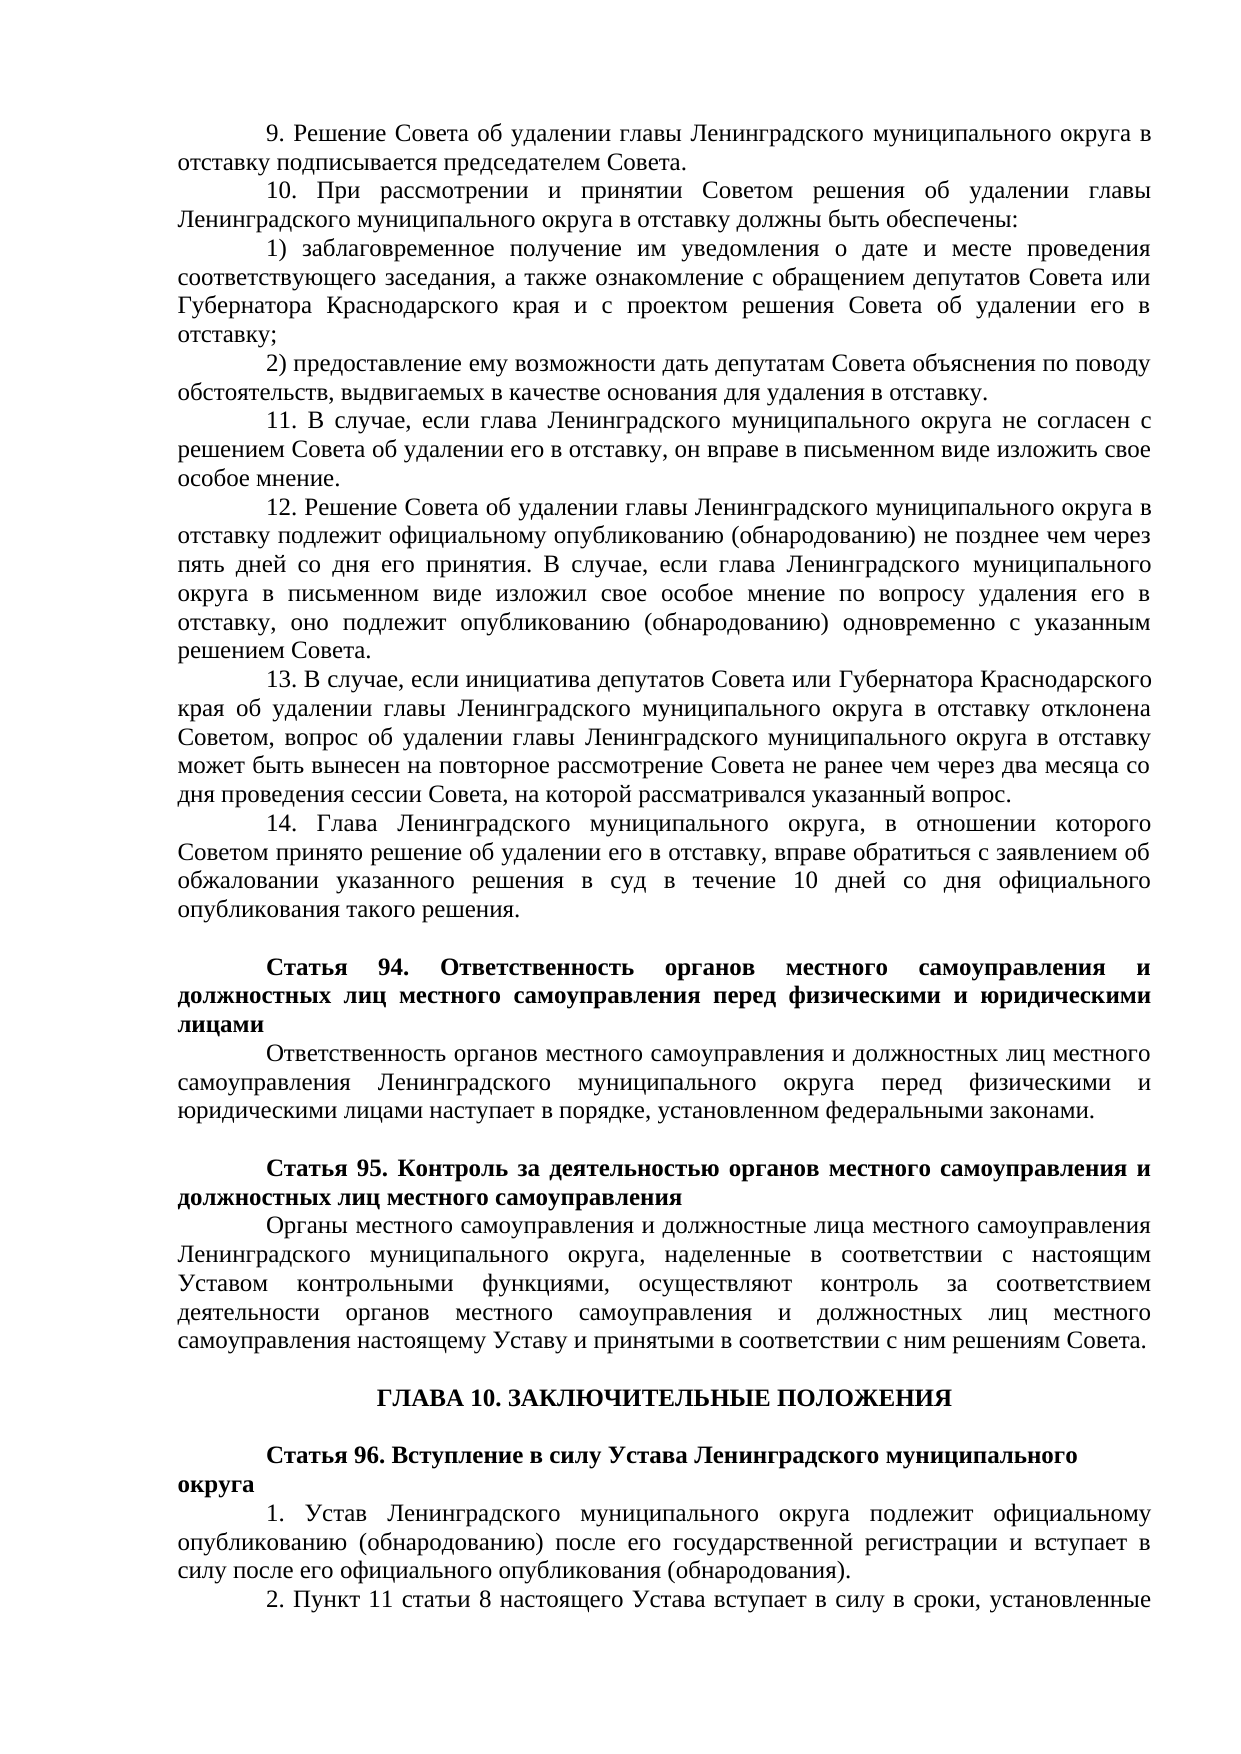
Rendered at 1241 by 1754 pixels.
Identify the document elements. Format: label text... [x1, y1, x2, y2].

text 1) заблаговременное получение им уведомления о дате и месте проведения соответствующего заседания, а также ознакомление с обращением депутатов Совета или Губернатора Краснодарского края и с проектом решения Совета об удалении его в отставку; [177, 233, 1152, 348]
text Статья 94. Ответственность органов местного самоуправления и должностных лиц местного самоуправления перед физическими и юридическими лицами [177, 952, 1152, 1038]
text 10. При рассмотрении и принятии Советом решения об удалении главы Ленинградского муниципального округа в отставку должны быть обеспечены: [177, 176, 1152, 233]
text 12. Решение Совета об удалении главы Ленинградского муниципального округа в отставку подлежит официальному опубликованию (обнародованию) не позднее чем через пять дней со дня его принятия. В случае, если глава Ленинградского муниципального округа в письменном виде изложил свое особое мнение по вопросу удаления его в отставку, оно подлежит опубликованию (обнародованию) одновременно с указанным решением Совета. [177, 492, 1152, 664]
text Ответственность органов местного самоуправления и должностных лиц местного самоуправления Ленинградского муниципального округа перед физическими и юридическими лицами наступает в порядке, установленном федеральными законами. [177, 1038, 1152, 1124]
text 14. Глава Ленинградского муниципального округа, в отношении которого Советом принято решение об удалении его в отставку, вправе обратиться с заявлением об обжаловании указанного решения в суд в течение 10 дней со дня официального опубликования такого решения. [177, 808, 1152, 923]
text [177, 1584, 1152, 1613]
text Органы местного самоуправления и должностные лица местного самоуправления Ленинградского муниципального округа, наделенные в соответствии с настоящим Уставом контрольными функциями, осуществляют контроль за соответствием деятельности органов местного самоуправления и должностных лиц местного самоуправления настоящему Уставу и принятыми в соответствии с ним решениям Совета. [177, 1211, 1152, 1354]
text 2) предоставление ему возможности дать депутатам Совета объяснения по поводу обстоятельств, выдвигаемых в качестве основания для удаления в отставку. [177, 348, 1152, 406]
text Статья 96. Вступление в силу Устава Ленинградского муниципального округа [177, 1441, 1152, 1498]
text 13. В случае, если инициатива депутатов Совета или Губернатора Краснодарского края об удалении главы Ленинградского муниципального округа в отставку отклонена Советом, вопрос об удалении главы Ленинградского муниципального округа в отставку может быть вынесен на повторное рассмотрение Совета не ранее чем через два месяца со дня проведения сессии Совета, на которой рассматривался указанный вопрос. [177, 664, 1152, 808]
text 9. Решение Совета об удалении главы Ленинградского муниципального округа в отставку подписывается председателем Совета. [177, 118, 1152, 176]
text 1. Устав Ленинградского муниципального округа подлежит официальному опубликованию (обнародованию) после его государственной регистрации и вступает в силу после его официального опубликования (обнародования). [177, 1498, 1152, 1584]
subtitle ГЛАВА 10. ЗАКЛЮЧИТЕЛЬНЫЕ ПОЛОЖЕНИЯ [177, 1383, 1152, 1412]
text Статья 95. Контроль за деятельностью органов местного самоуправления и должностных лиц местного самоуправления [177, 1153, 1152, 1211]
text 11. В случае, если глава Ленинградского муниципального округа не согласен с решением Совета об удалении его в отставку, он вправе в письменном виде изложить свое особое мнение. [177, 406, 1152, 492]
